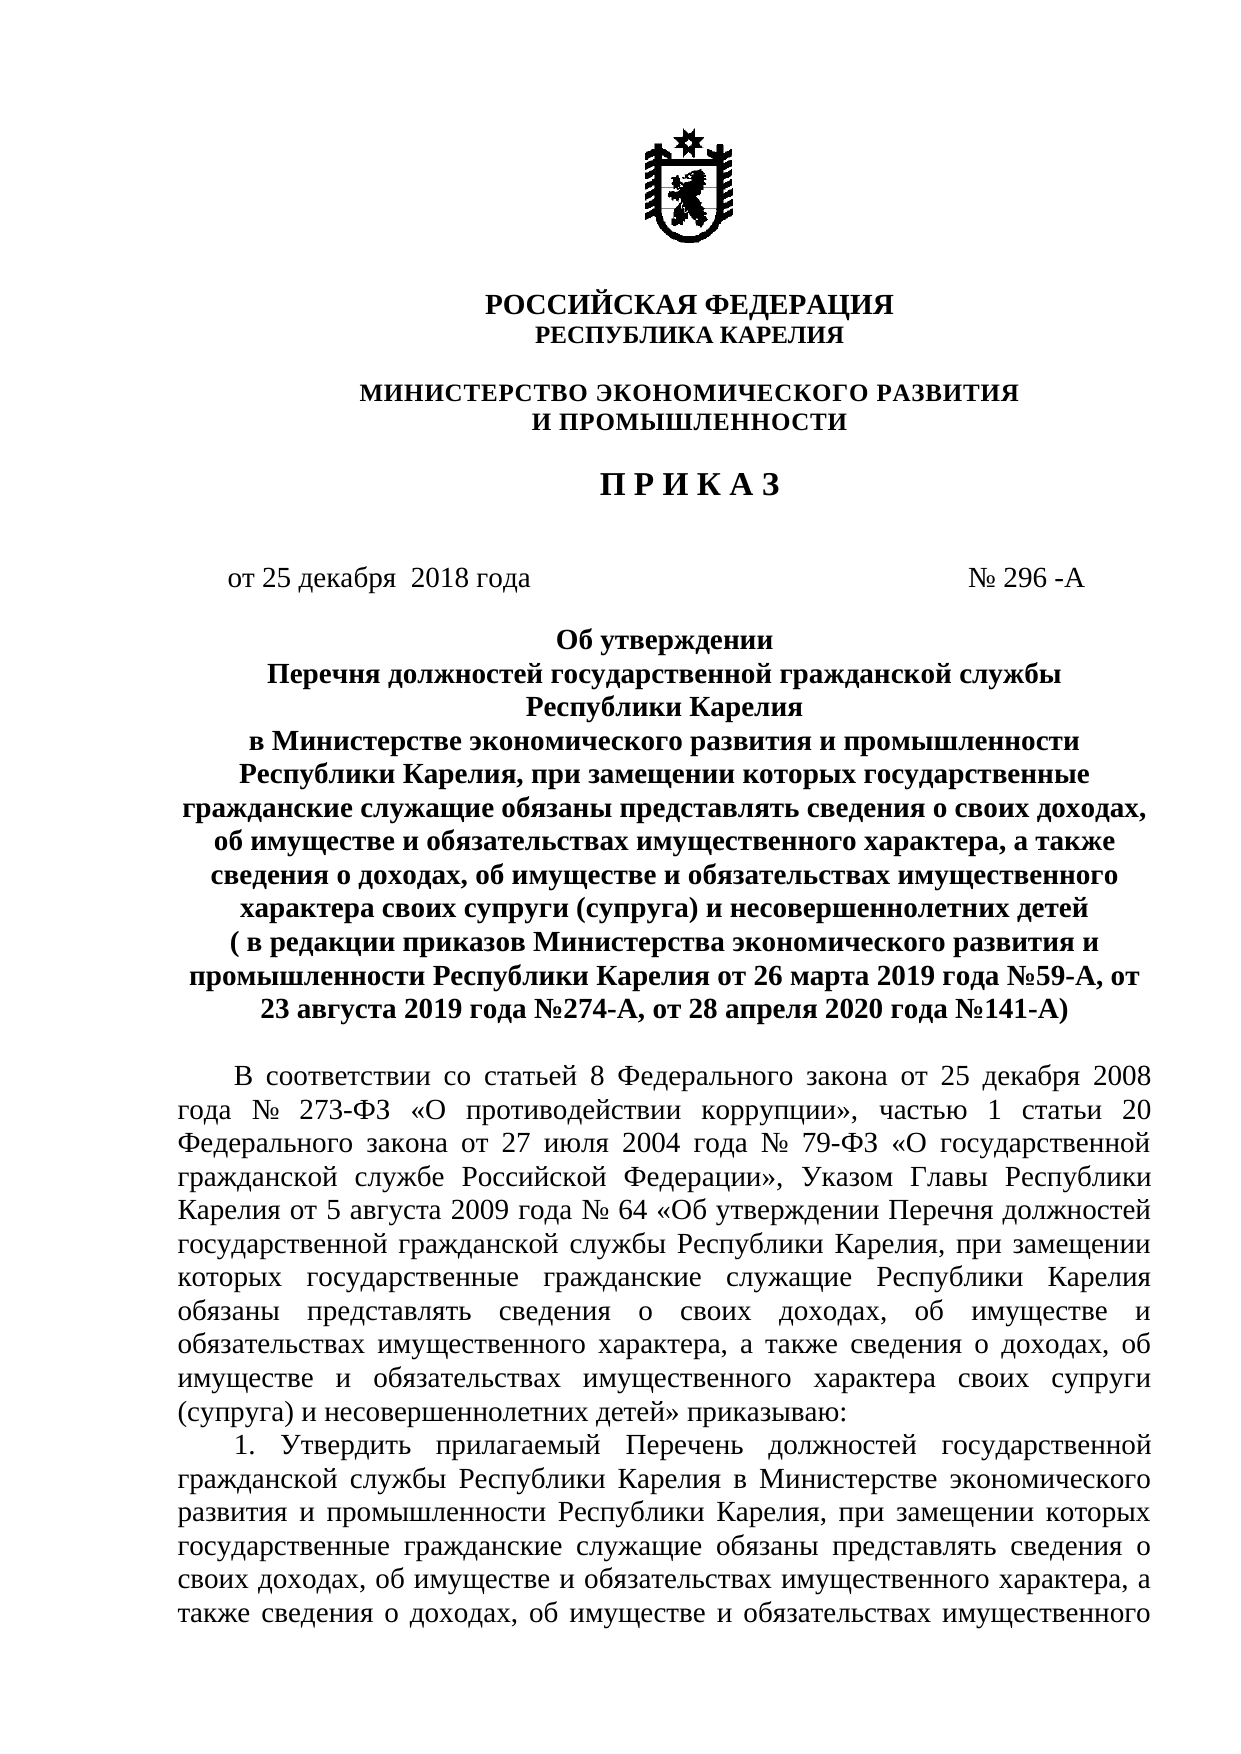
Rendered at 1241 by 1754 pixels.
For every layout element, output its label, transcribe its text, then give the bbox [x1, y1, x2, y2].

text РОССИЙСКАЯ ФЕДЕРАЦИЯ [227, 287, 1152, 320]
picture [629, 118, 749, 261]
text МИНИСТЕРСТВО ЭКОНОМИЧЕСКОГО РАЗВИТИЯ [227, 378, 1152, 407]
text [177, 1427, 1152, 1628]
text Перечня должностей государственной гражданской службы [177, 656, 1152, 689]
text Об утверждении [177, 622, 1152, 656]
text РЕСПУБЛИКА КАРЕЛИЯ [227, 320, 1152, 349]
text П Р И К А З [227, 464, 1152, 502]
text в Министерстве экономического развития и промышленности Республики Карелия, при замещении которых государственные гражданские служащие обязаны представлять сведения о своих доходах, об имуществе и обязательствах имущественного характера, а также сведения о доходах, об имуществе и обязательствах имущественного характера своих супруги (супруга) и несовершеннолетних детей [177, 723, 1152, 924]
text В соответствии со статьей 8 Федерального закона от 25 декабря 2008 года № 273-ФЗ «О противодействии коррупции», частью 1 статьи 20 Федерального закона от 27 июля 2004 года № 79-ФЗ «О государственной гражданской службе Российской Федерации», Указом Главы Республики Карелия от 5 августа 2009 года № 64 «Об утверждении Перечня должностей государственной гражданской службы Республики Карелия, при замещении которых государственные гражданские служащие Республики Карелия обязаны представлять сведения о своих доходах, об имуществе и обязательствах имущественного характера, а также сведения о доходах, об имуществе и обязательствах имущественного характера своих супруги (супруга) и несовершеннолетних детей» приказываю: [177, 1058, 1152, 1427]
text от 25 декабря 2018 года № 296 -А [227, 560, 1152, 593]
text И ПРОМЫШЛЕННОСТИ [227, 407, 1152, 435]
text ( в редакции приказов Министерства экономического развития и промышленности Республики Карелия от 26 марта 2019 года №59-А, от 23 августа 2019 года №274-А, от 28 апреля 2020 года №141-А) [177, 924, 1152, 1025]
text Республики Карелия [177, 689, 1152, 723]
